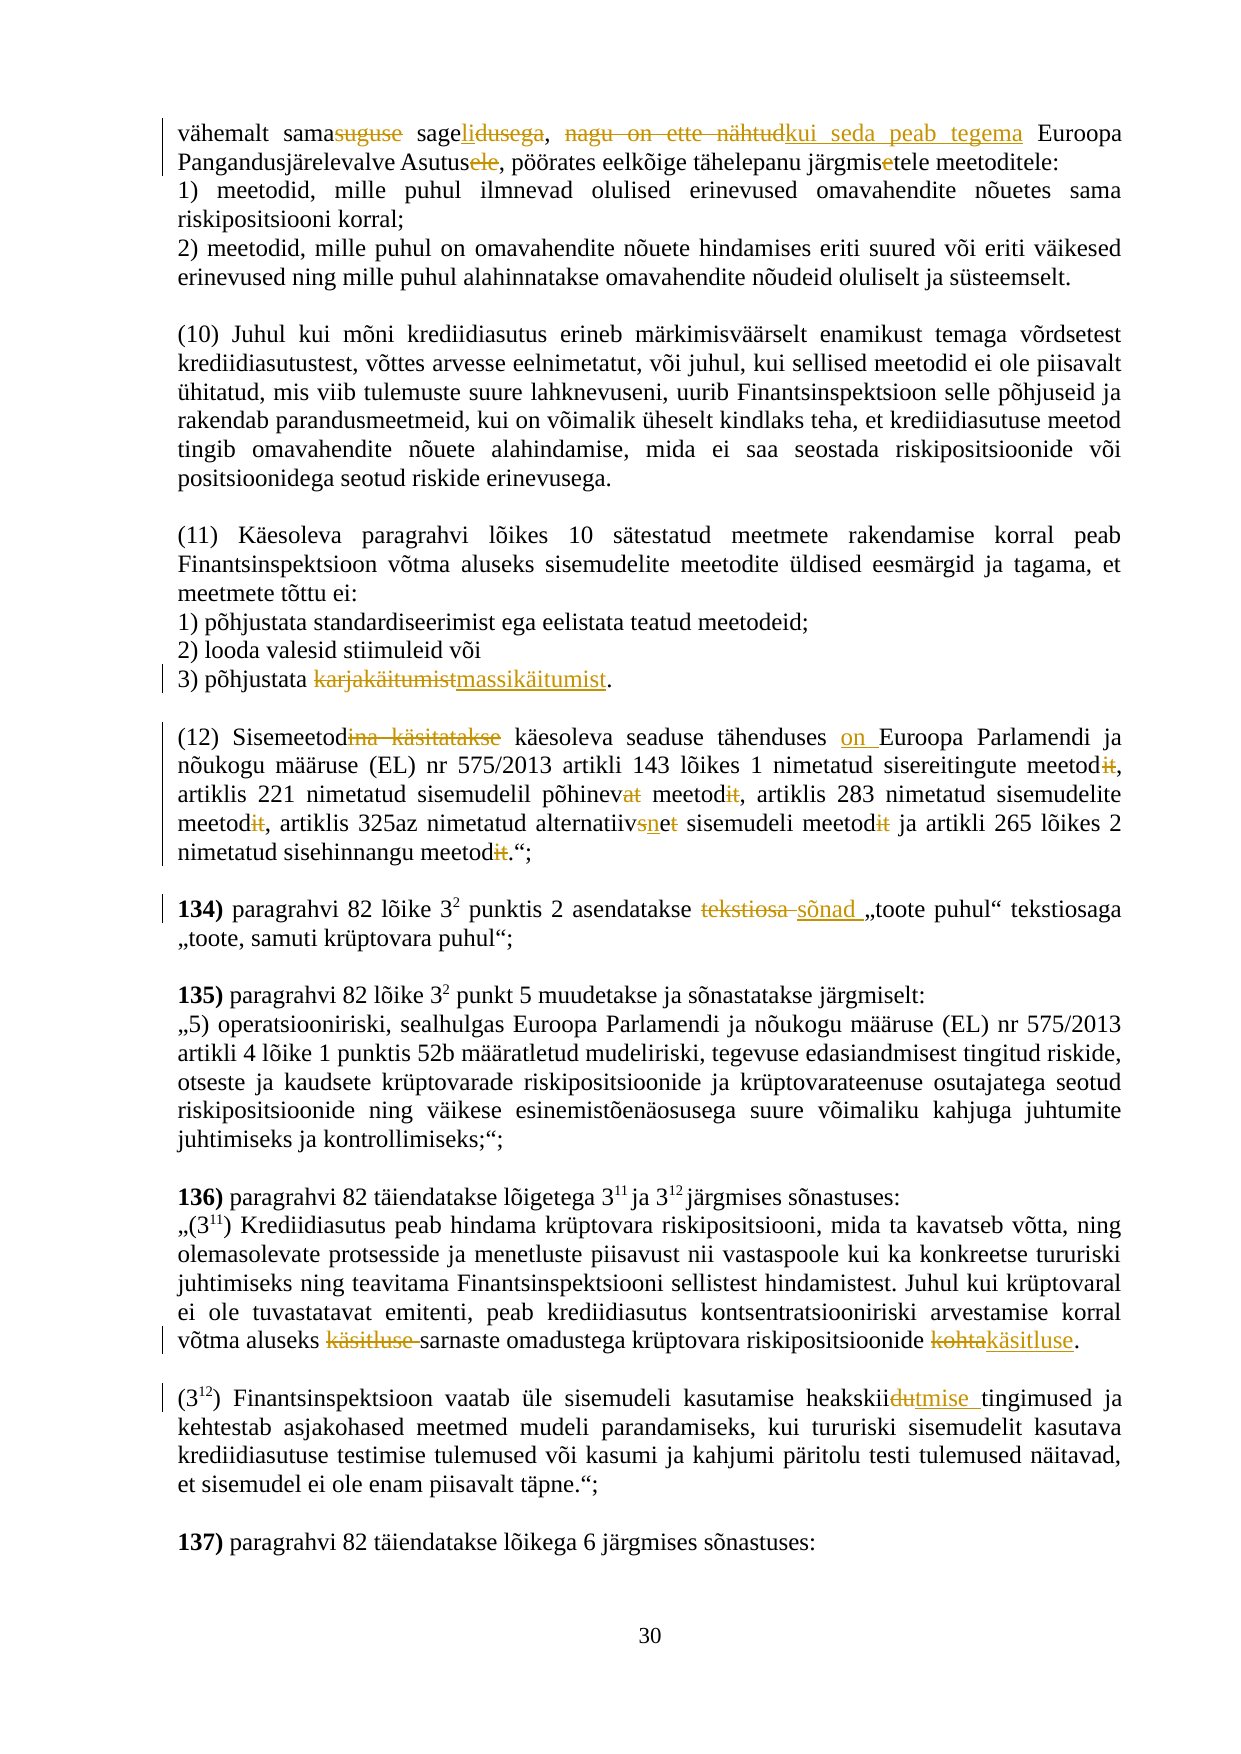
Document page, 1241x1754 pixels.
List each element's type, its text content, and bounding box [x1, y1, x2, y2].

text 135) paragrahvi 82 lõike 32 punkt 5 muudetakse ja sõnastatakse järgmiselt: [177, 981, 1122, 1009]
text 2) meetodid, mille puhul on omavahendite nõuete hindamises eriti suured või eriti väikesed erinevused ning mille puhul alahinnatakse omavahendite nõudeid oluliselt ja süsteemselt. [177, 233, 1122, 291]
text (312) Finantsinspektsioon vaatab üle sisemudeli kasutamise heakskiitingimused ja kehtestab asjakohased meetmed mudeli parandamiseks, kui tururiski sisemudelit kasutava krediidiasutuse testimise tulemused või kasumi ja kahjumi päritolu testi tulemused näitavad, et sisemudel ei ole enam piisavalt täpne.“; [177, 1383, 1122, 1498]
text 1) meetodid, mille puhul ilmnevad olulised erinevused omavahendite nõuetes sama riskipositsiooni korral; [177, 176, 1122, 233]
text 3) põhjustata . [177, 664, 1122, 693]
text 1) põhjustata standardiseerimist ega eelistata teatud meetodeid; [177, 607, 1122, 636]
text 134) paragrahvi 82 lõike 32 punktis 2 asendatakse „toote puhul“ tekstiosaga „toote, samuti krüptovara puhul“; [177, 894, 1122, 952]
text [177, 118, 1122, 176]
text „(311) Krediidiasutus peab hindama krüptovara riskipositsiooni, mida ta kavatseb võtta, ning olemasolevate protsesside ja menetluste piisavust nii vastaspoole kui ka konkreetse tururiski juhtimiseks ning teavitama Finantsinspektsiooni sellistest hindamistest. Juhul kui krüptovaral ei ole tuvastatavat emitenti, peab krediidiasutus kontsentratsiooniriski arvestamise korral võtma aluseks sarnaste omadustega krüptovara riskipositsioonide . [177, 1211, 1122, 1354]
text (12) Sisemeetod käesoleva seaduse tähenduses Euroopa Parlamendi ja nõukogu määruse (EL) nr 575/2013 artikli 143 lõikes 1 nimetatud sisereitingute meetod, artiklis 221 nimetatud sisemudelil põhinev meetod, artiklis 283 nimetatud sisemudelite meetod, artiklis 325az nimetatud alternatiive sisemudeli meetod ja artikli 265 lõikes 2 nimetatud sisehinnangu meetod.“; [177, 722, 1122, 866]
text 136) paragrahvi 82 täiendatakse lõigetega 311 ja 312 järgmises sõnastuses: [177, 1182, 1122, 1211]
text (11) Käesoleva paragrahvi lõikes 10 sätestatud meetmete rakendamise korral peab Finantsinspektsioon võtma aluseks sisemudelite meetodite üldised eesmärgid ja tagama, et meetmete tõttu ei: [177, 521, 1122, 607]
text 2) looda valesid stiimuleid või [177, 636, 1122, 664]
text (10) Juhul kui mõni krediidiasutus erineb märkimisväärselt enamikust temaga võrdsetest krediidiasutustest, võttes arvesse eelnimetatut, või juhul, kui sellised meetodid ei ole piisavalt ühitatud, mis viib tulemuste suure lahknevuseni, uurib Finantsinspektsioon selle põhjuseid ja rakendab parandusmeetmeid, kui on võimalik üheselt kindlaks teha, et krediidiasutuse meetod tingib omavahendite nõuete alahindamise, mida ei saa seostada riskipositsioonide või positsioonidega seotud riskide erinevusega. [177, 319, 1122, 492]
text 137) paragrahvi 82 täiendatakse lõikega 6 järgmises sõnastuses: [177, 1527, 1122, 1556]
text „5) operatsiooniriski, sealhulgas Euroopa Parlamendi ja nõukogu määruse (EL) nr 575/2013 artikli 4 lõike 1 punktis 52b määratletud mudeliriski, tegevuse edasiandmisest tingitud riskide, otseste ja kaudsete krüptovarade riskipositsioonide ja krüptovarateenuse osutajatega seotud riskipositsioonide ning väikese esinemistõenäosusega suure võimaliku kahjuga juhtumite juhtimiseks ja kontrollimiseks;“; [177, 1009, 1122, 1153]
